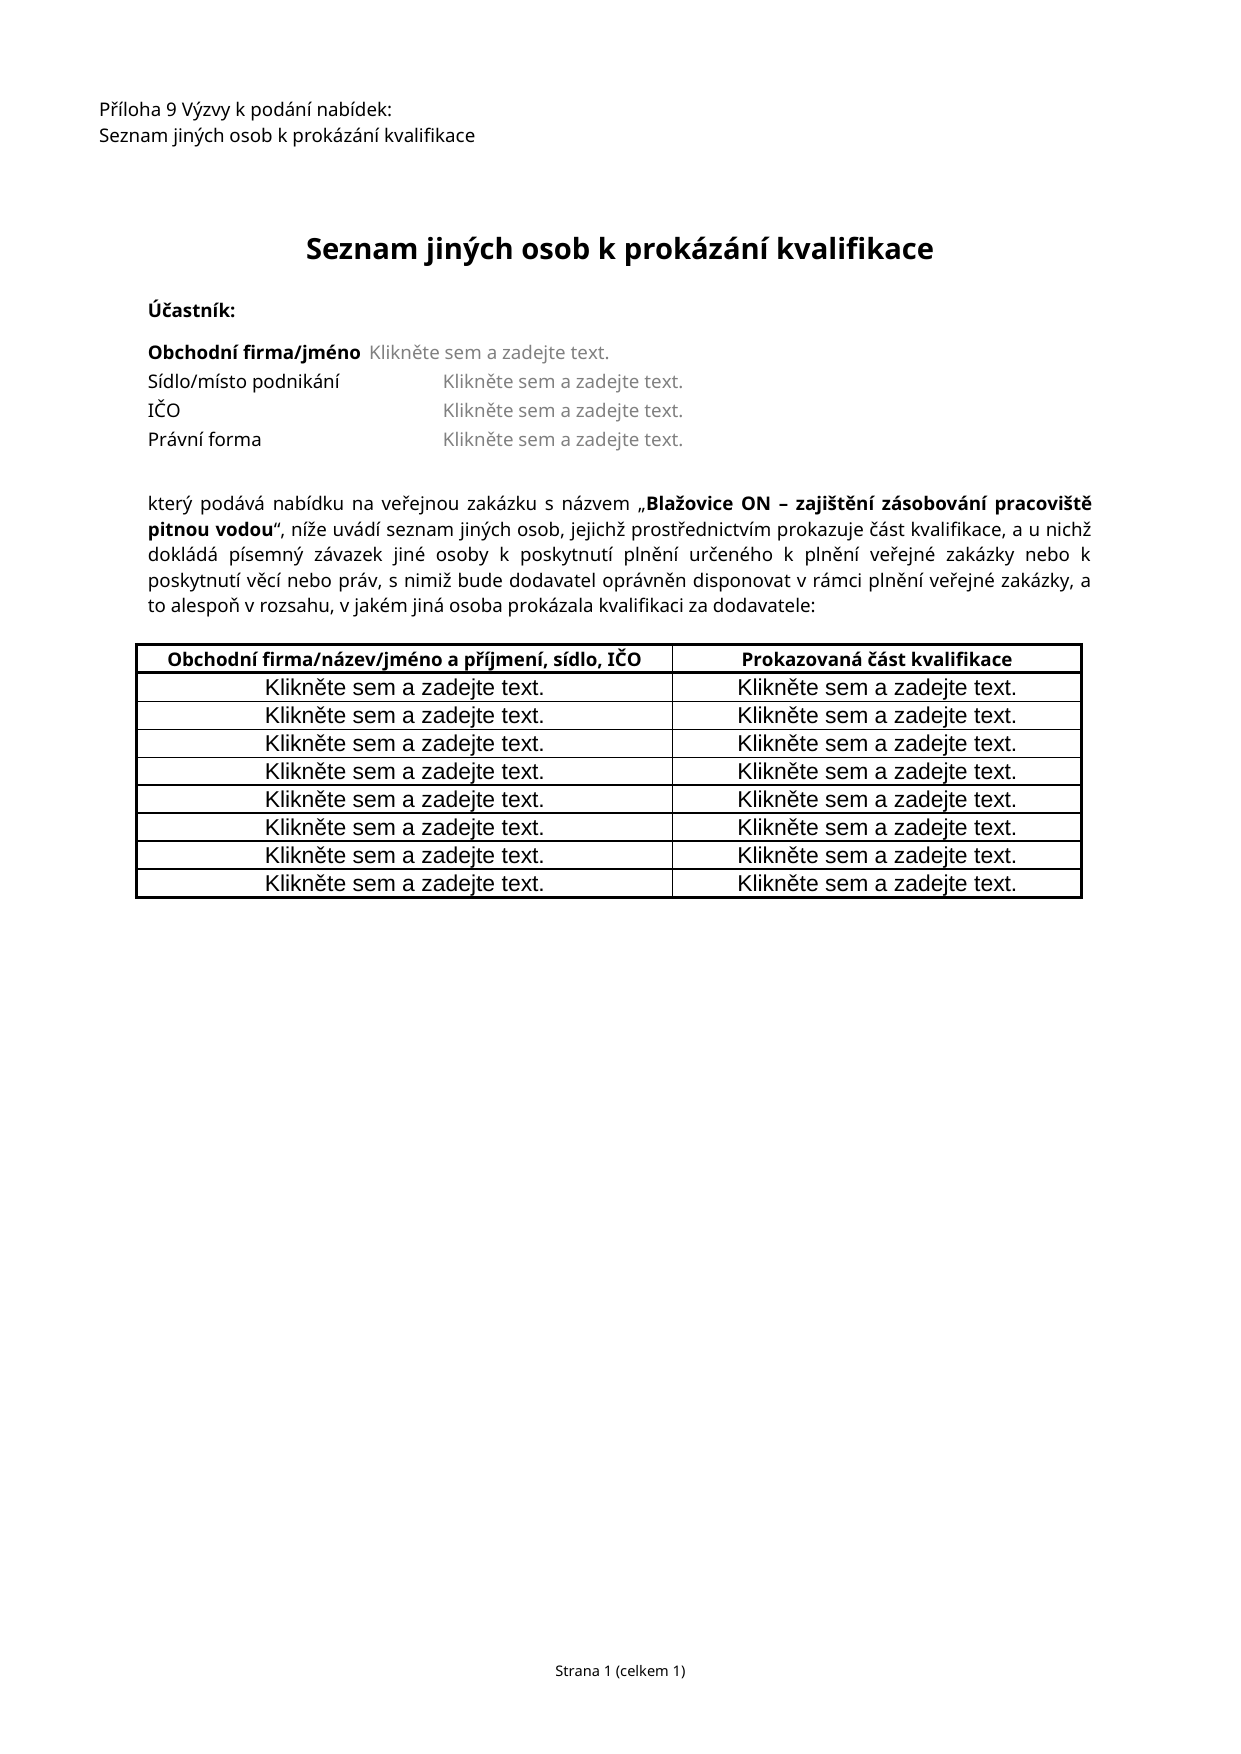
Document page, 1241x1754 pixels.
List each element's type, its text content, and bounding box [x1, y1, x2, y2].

text Sídlo/místo podnikání [148, 365, 1093, 394]
table_header Prokazovaná část kvalifikace [673, 646, 1080, 671]
text který podává nabídku na veřejnou zakázku s názvem „Blažovice ON – zajištění zásobování pracoviště pitnou vodou“, níže uvádí seznam jiných osob, jejichž prostřednictvím prokazuje část kvalifikace, a u nichž dokládá písemný závazek jiné osoby k poskytnutí plnění určeného k plnění veřejné zakázky nebo k poskytnutí věcí nebo práv, s nimiž bude dodavatel oprávněn disponovat v rámci plnění veřejné zakázky, a to alespoň v rozsahu, v jakém jiná osoba prokázala kvalifikaci za dodavatele: [148, 490, 1093, 618]
text Obchodní firma/jméno [148, 336, 1093, 365]
table_header Obchodní firma/název/jméno a příjmení, sídlo, IČO [138, 646, 672, 671]
text IČO [148, 394, 1093, 423]
title Seznam jiných osob k prokázání kvalifikace [148, 228, 1093, 268]
text Účastník: [148, 293, 1093, 324]
text Právní forma [148, 423, 1093, 452]
